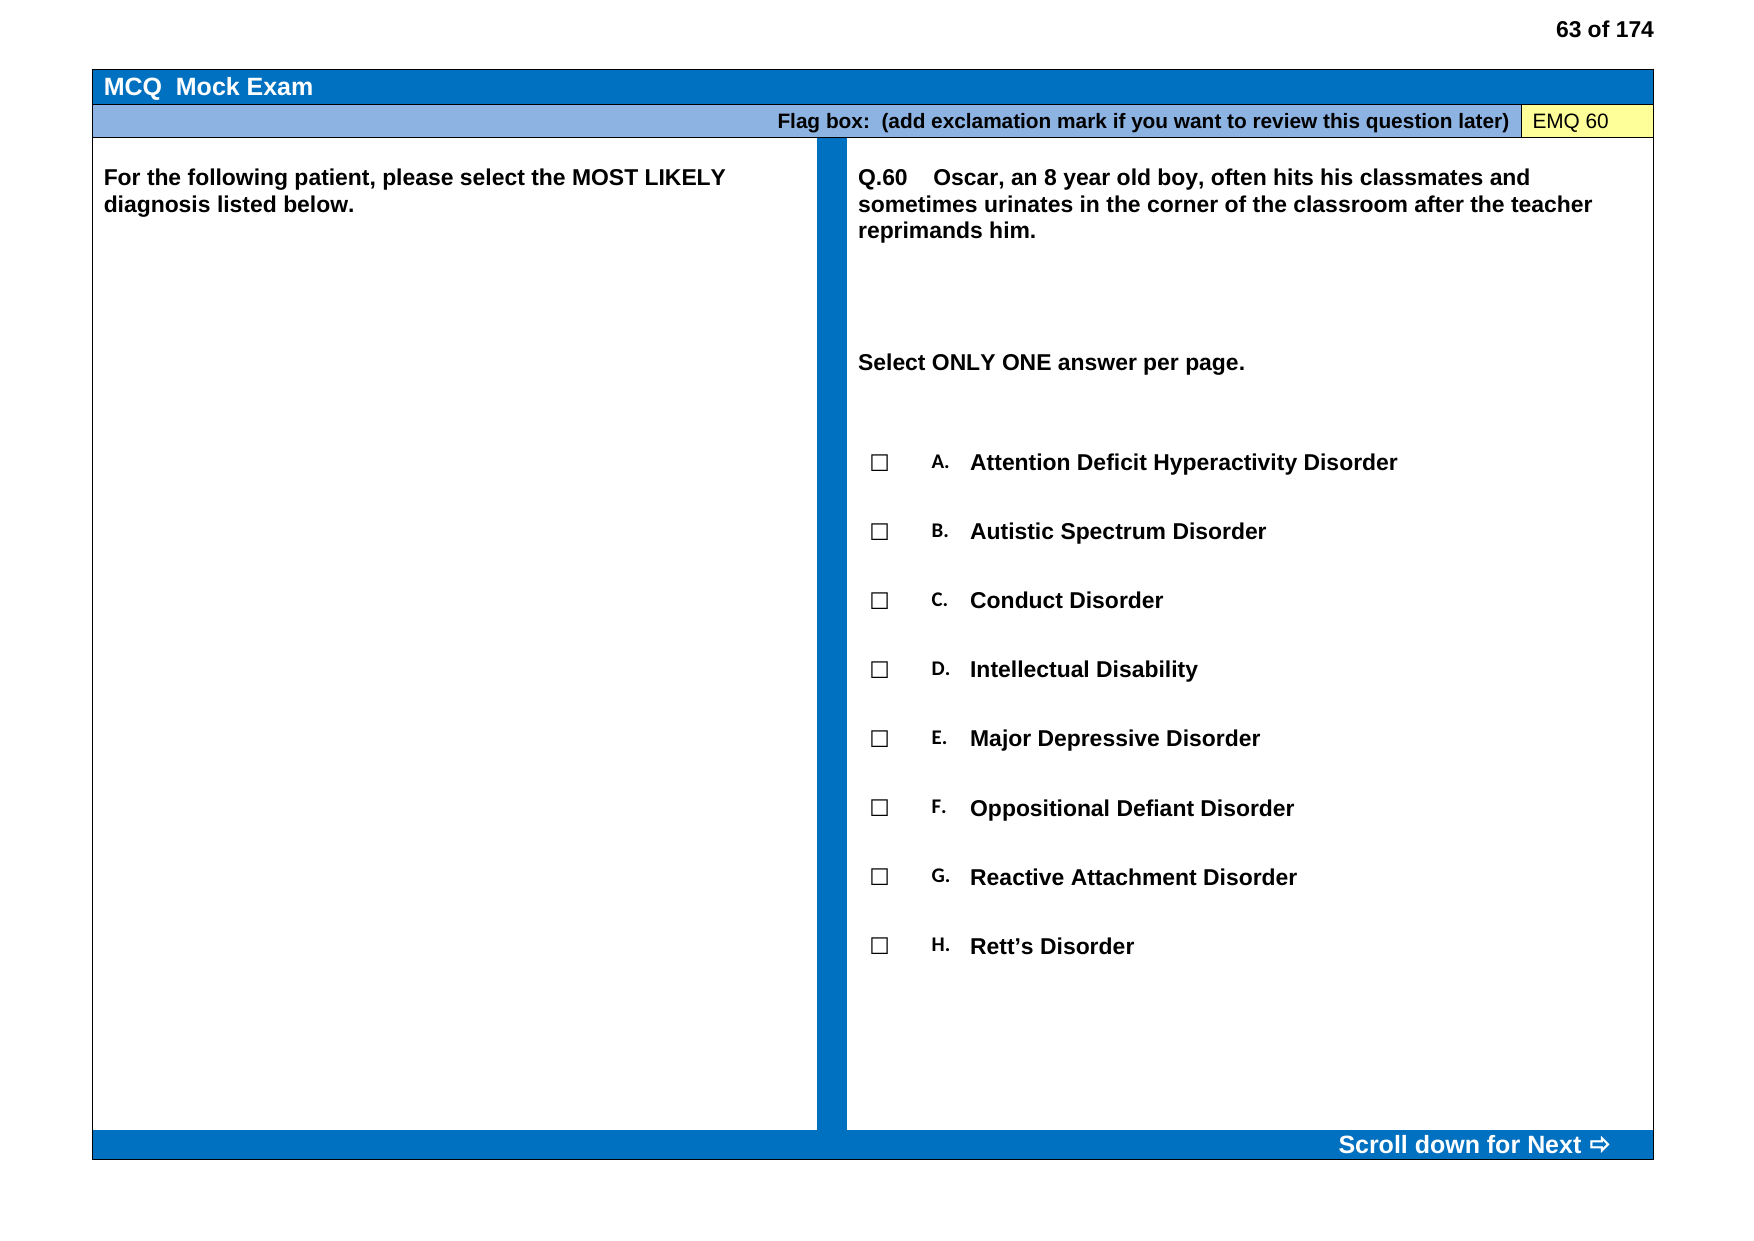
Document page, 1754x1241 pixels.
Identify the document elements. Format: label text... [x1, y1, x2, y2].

table_cell EMQ 60 [1522, 105, 1653, 137]
table_cell [93, 1130, 1327, 1159]
table_header MCQ Mock Exam [93, 70, 1653, 104]
table_cell Q.60 Oscar, an 8 year old boy, often hits his classmates and sometimes urinates in the corner of the classroom after the teacher reprimands him. Select ONLY ONE answer per page. [847, 138, 1653, 1130]
table_cell Scroll down for Next [1327, 1130, 1653, 1159]
table_cell [817, 138, 847, 1130]
table_cell Flag box: (add exclamation mark if you want to review this question later) [93, 105, 1521, 137]
table_cell For the following patient, please select the MOST LIKELY diagnosis listed below. [93, 138, 817, 1130]
